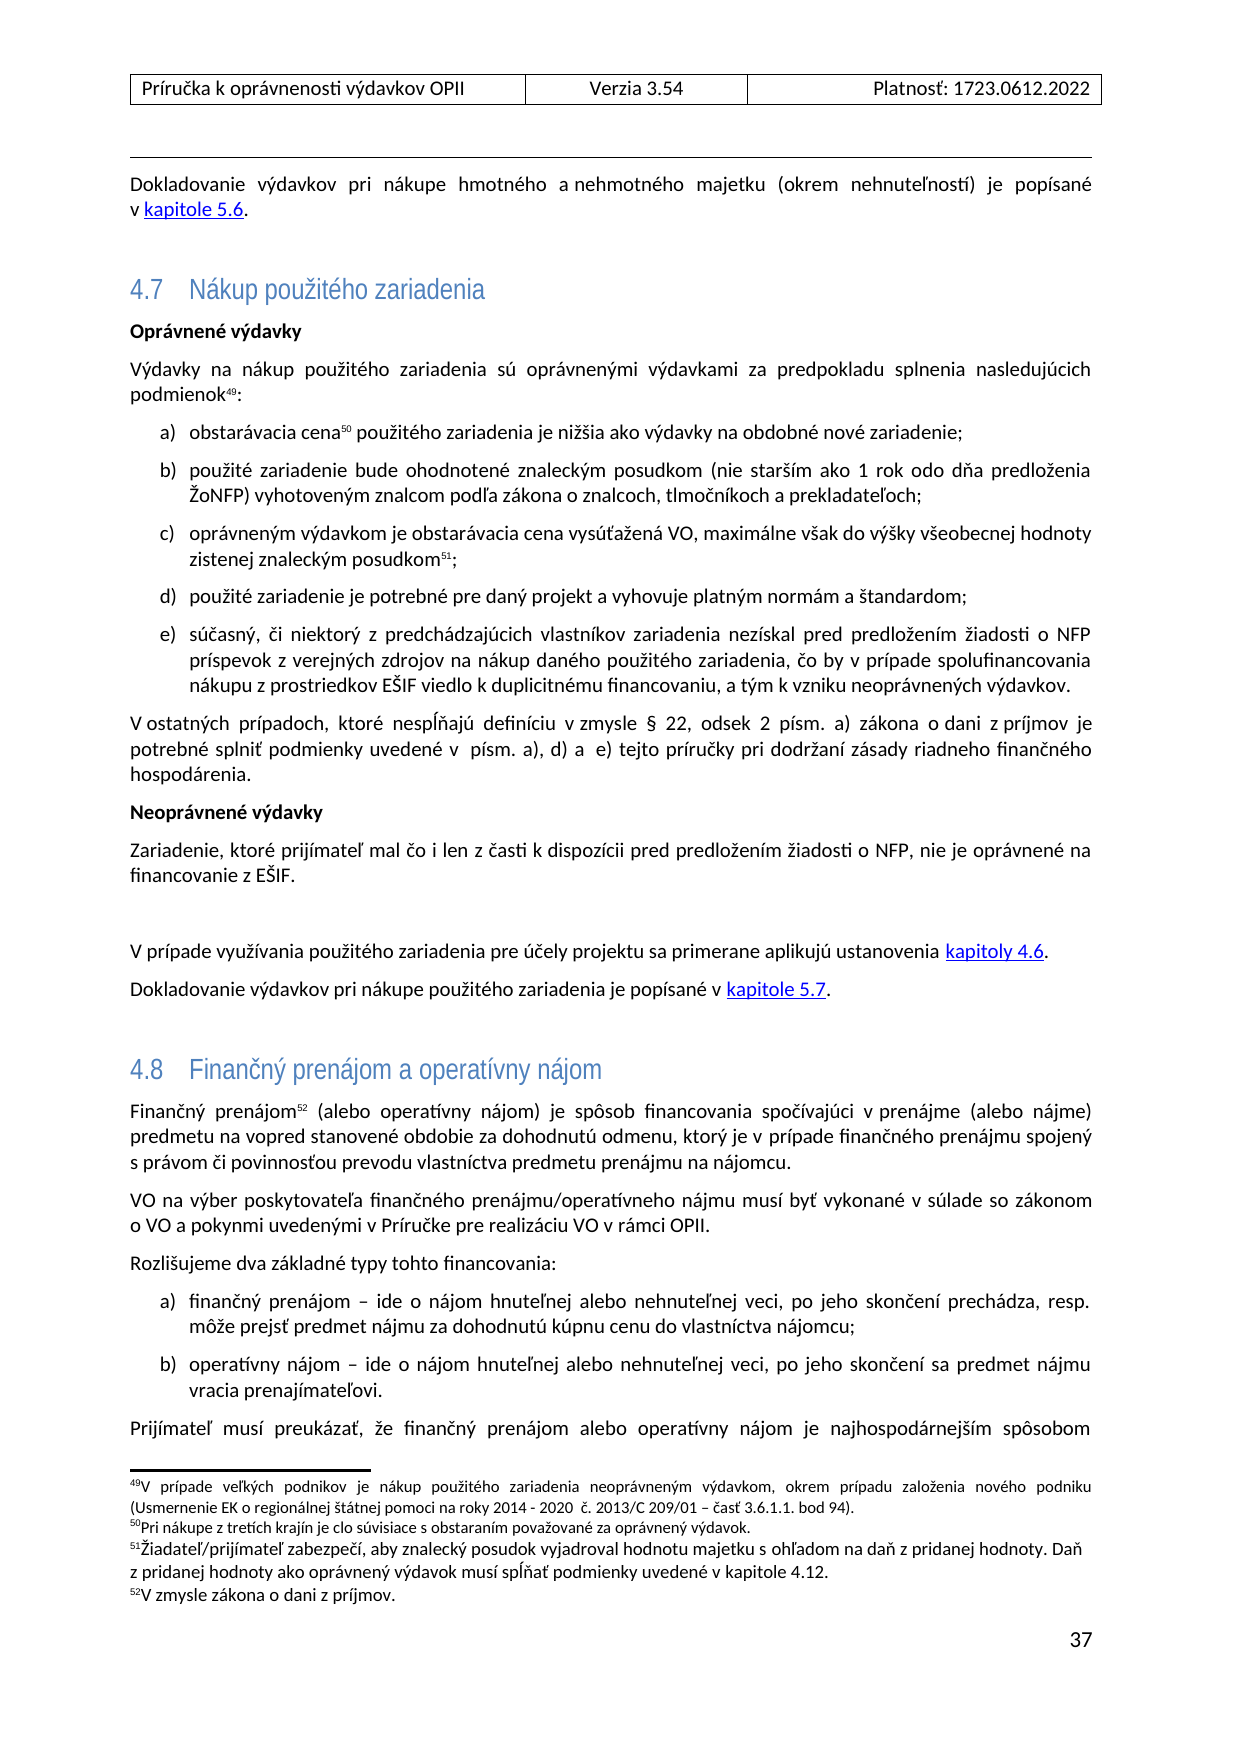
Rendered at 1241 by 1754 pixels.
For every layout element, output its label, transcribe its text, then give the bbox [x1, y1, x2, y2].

text Neoprávnené výdavky [130, 799, 1092, 824]
text VO na výber poskytovateľa finančného prenájmu/operatívneho nájmu musí byť vykonané v súlade so zákonom o VO a pokynmi uvedenými v Príručke pre realizáciu VO v rámci OPII. [130, 1187, 1092, 1238]
list obstarávacia cena použitého zariadenia je nižšia ako výdavky na obdobné nové zariadenie; [159, 419, 1092, 444]
text Rozlišujeme dva základné typy tohto financovania: [130, 1250, 1092, 1276]
text Výdavky na nákup použitého zariadenia sú oprávnenými výdavkami za predpokladu splnenia nasledujúcich podmienok: [130, 356, 1092, 407]
list finančný prenájom – ide o nájom hnuteľnej alebo nehnuteľnej veci, po jeho skončení prechádza, resp. môže prejsť predmet nájmu za dohodnutú kúpnu cenu do vlastníctva nájomcu; [159, 1288, 1092, 1339]
text V prípade využívania použitého zariadenia pre účely projektu sa primerane aplikujú ustanovenia kapitoly 4.6. [130, 938, 1092, 964]
list oprávneným výdavkom je obstarávacia cena vysúťažená VO, maximálne však do výšky všeobecnej hodnoty zistenej znaleckým posudkom; [159, 520, 1092, 571]
text Oprávnené výdavky [130, 318, 1092, 343]
subtitle Finančný prenájom a operatívny nájom [130, 1052, 1092, 1086]
list použité zariadenie je potrebné pre daný projekt a vyhovuje platným normám a štandardom; [159, 584, 1092, 609]
subtitle Nákup použitého zariadenia [130, 272, 1092, 305]
text Dokladovanie výdavkov pri nákupe hmotného a nehmotného majetku (okrem nehnuteľností) je popísané v kapitole 5.6. [130, 171, 1092, 222]
list súčasný, či niektorý z predchádzajúcich vlastníkov zariadenia nezískal pred predložením žiadosti o NFP príspevok z verejných zdrojov na nákup daného použitého zariadenia, čo by v prípade spolufinancovania nákupu z prostriedkov EŠIF viedlo k duplicitnému financovaniu, a tým k vzniku neoprávnených výdavkov. [159, 622, 1092, 698]
list operatívny nájom – ide o nájom hnuteľnej alebo nehnuteľnej veci, po jeho skončení sa predmet nájmu vracia prenajímateľovi. [159, 1351, 1092, 1402]
list použité zariadenie bude ohodnotené znaleckým posudkom (nie starším ako 1 rok odo dňa predloženia ŽoNFP) vyhotoveným znalcom podľa zákona o znalcoch, tlmočníkoch a prekladateľoch; [159, 457, 1092, 508]
text Dokladovanie výdavkov pri nákupe použitého zariadenia je popísané v kapitole 5.7. [130, 976, 1092, 1002]
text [130, 1415, 1092, 1440]
text Finančný prenájom (alebo operatívny nájom) je spôsob financovania spočívajúci v prenájme (alebo nájme) predmetu na vopred stanovené obdobie za dohodnutú odmenu, ktorý je v prípade finančného prenájmu spojený s právom či povinnosťou prevodu vlastníctva predmetu prenájmu na nájomcu. [130, 1098, 1092, 1174]
text V ostatných prípadoch, ktoré nespĺňajú definíciu v zmysle § 22, odsek 2 písm. a) zákona o dani z príjmov je potrebné splniť podmienky uvedené v písm. a), d) a e) tejto príručky pri dodržaní zásady riadneho finančného hospodárenia. [130, 710, 1092, 787]
text Zariadenie, ktoré prijímateľ mal čo i len z časti k dispozícii pred predložením žiadosti o NFP, nie je oprávnené na financovanie z EŠIF. [130, 837, 1092, 888]
